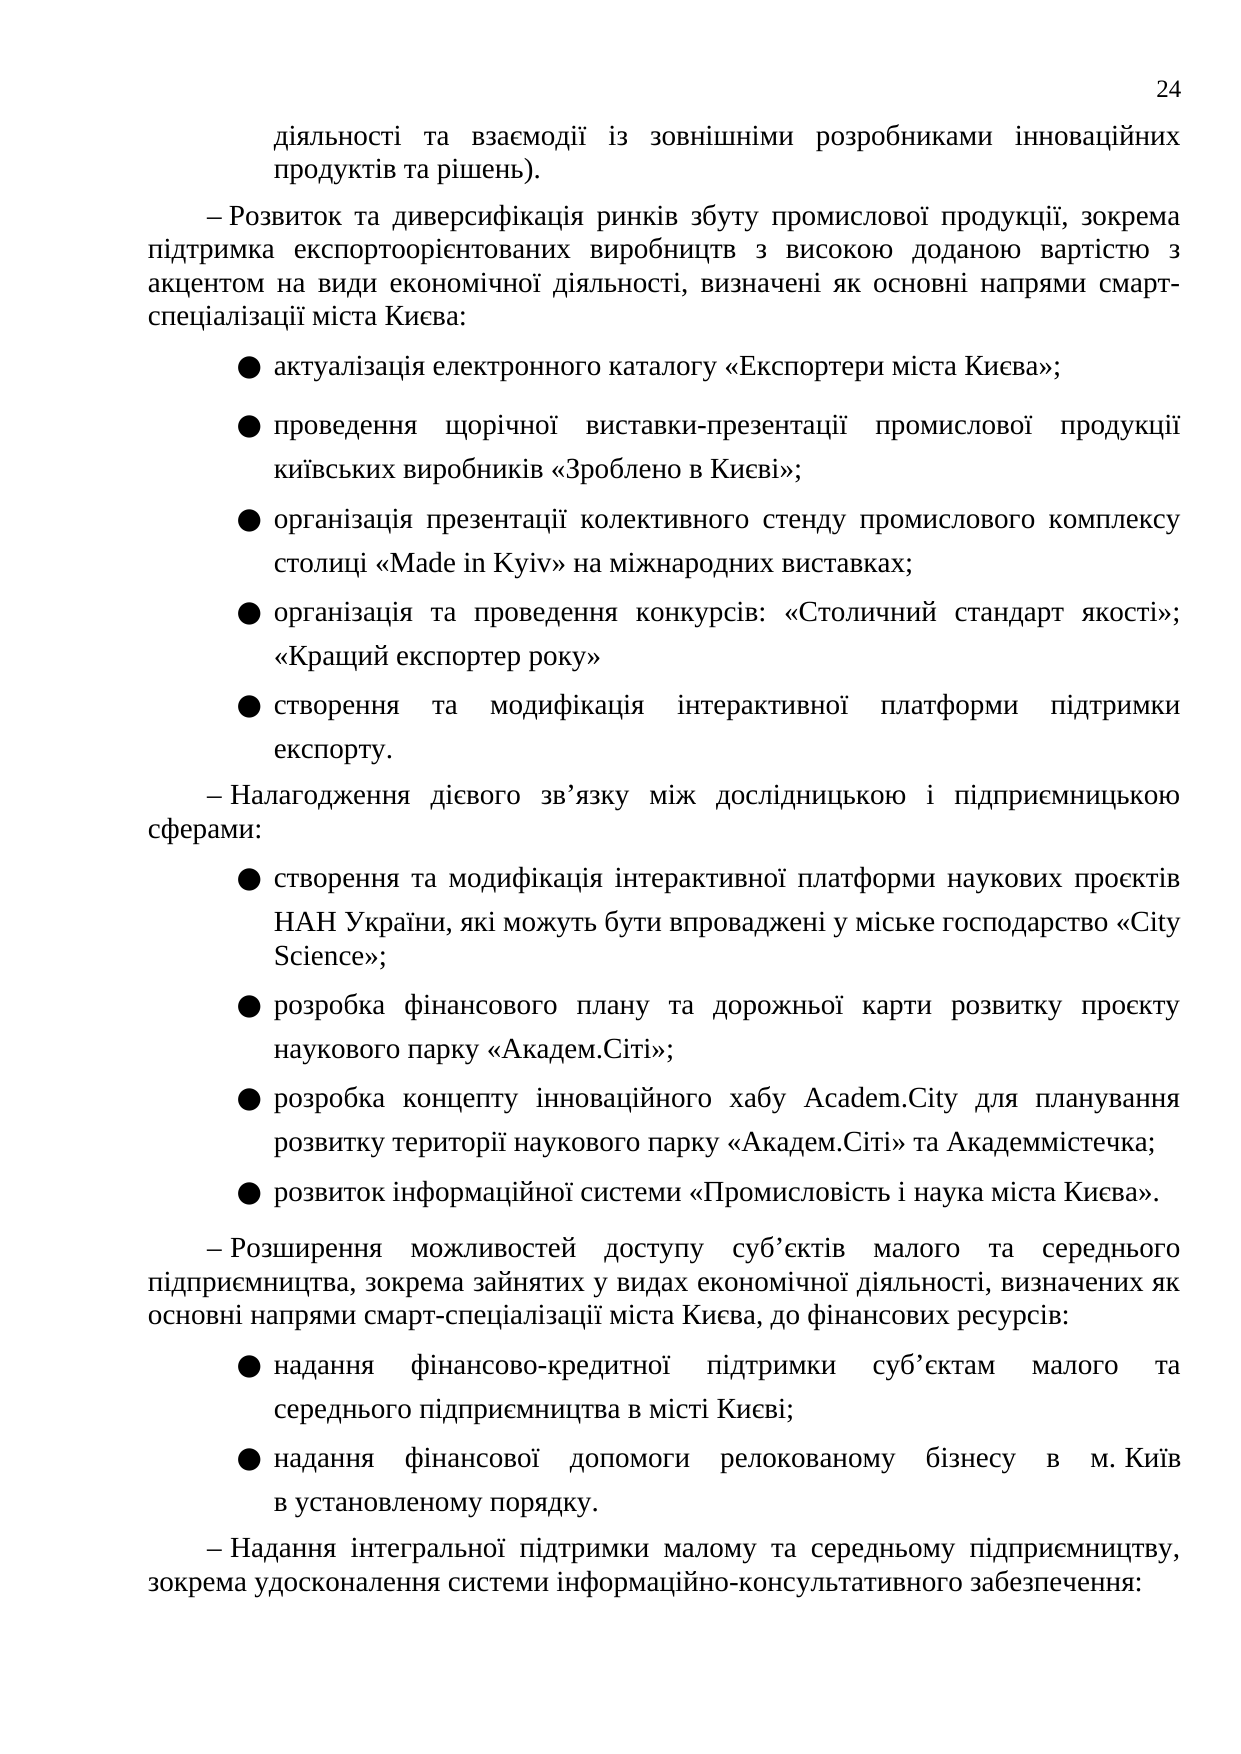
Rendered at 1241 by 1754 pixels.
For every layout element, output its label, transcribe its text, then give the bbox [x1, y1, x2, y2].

list актуалізація електронного каталогу «Експортери міста Києва»; [236, 332, 1181, 392]
list створення та модифікація інтерактивної платформи підтримки експорту. [236, 672, 1181, 765]
list надання фінансово-кредитної підтримки суб’єктам малого та середнього підприємництва в місті Києві; [236, 1331, 1181, 1424]
text – Розширення можливостей доступу суб’єктів малого та середнього підприємництва, зокрема зайнятих у видах економічної діяльності, визначених як основні напрями смарт-спеціалізації міста Києва, до фінансових ресурсів: [148, 1230, 1181, 1331]
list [236, 118, 1181, 185]
text – Розвиток та диверсифікація ринків збуту промислової продукції, зокрема підтримка експортоорієнтованих виробництв з високою доданою вартістю з акцентом на види економічної діяльності, визначені як основні напрями смарт-спеціалізації міста Києва: [148, 198, 1181, 332]
list організація презентації колективного стенду промислового комплексу столиці «Made in Kyiv» на міжнародних виставках; [236, 485, 1181, 578]
list організація та проведення конкурсів: «Столичний стандарт якості»; «Кращий експортер року» [236, 578, 1181, 672]
list надання фінансової допомоги релокованому бізнесу в м. Київ в установленому порядку. [236, 1424, 1181, 1518]
text – Налагодження дієвого зв’язку між дослідницькою і підприємницькою сферами: [148, 777, 1181, 844]
list розробка фінансового плану та дорожньої карти розвитку проєкту наукового парку «Академ.Сіті»; [236, 971, 1181, 1065]
list проведення щорічної виставки-презентації промислової продукції київських виробників «Зроблено в Києві»; [236, 392, 1181, 485]
list створення та модифікація інтерактивної платформи наукових проєктів НАН України, які можуть бути впроваджені у міське господарство «City Science»; [236, 844, 1181, 971]
text – Надання інтегральної підтримки малому та середньому підприємництву, зокрема удосконалення системи інформаційно-консультативного забезпечення: [148, 1530, 1181, 1597]
list розробка концепту інноваційного хабу Academ.City для планування розвитку території наукового парку «Академ.Сіті» та Академмістечка; [236, 1065, 1181, 1158]
list розвиток інформаційної системи «Промисловість і наука міста Києва». [236, 1158, 1181, 1218]
